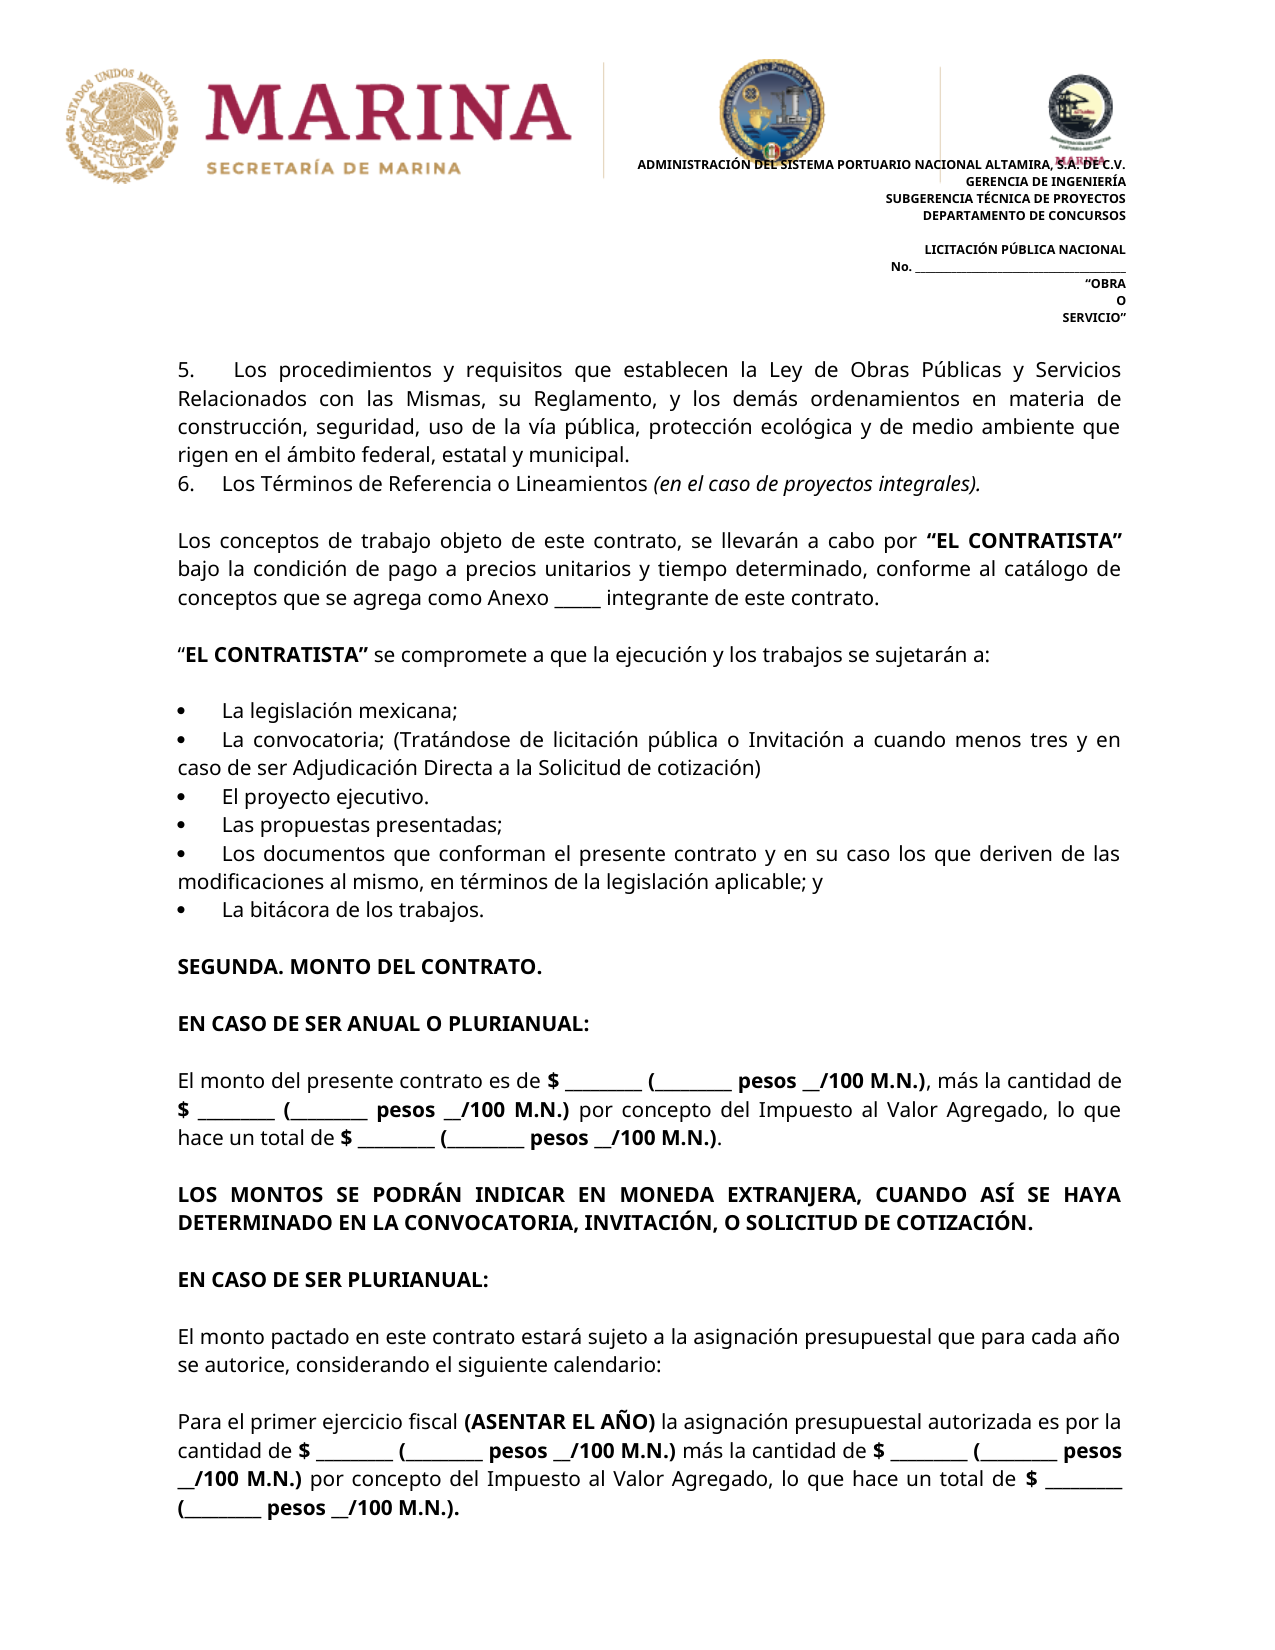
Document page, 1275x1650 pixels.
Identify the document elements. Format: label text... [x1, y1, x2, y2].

text El monto del presente contrato es de $ _________ (_________ pesos __/100 M.N.), más la cantidad de $ _________ (_________ pesos __/100 M.N.) por concepto del Impuesto al Valor Agregado, lo que hace un total de $ _________ (_________ pesos __/100 M.N.). [177, 1066, 1122, 1152]
picture [65, 59, 1113, 184]
list La bitácora de los trabajos. [177, 896, 1122, 924]
text Para el primer ejercicio fiscal (ASENTAR EL AÑO) la asignación presupuestal autorizada es por la cantidad de $ _________ (_________ pesos __/100 M.N.) más la cantidad de $ _________ (_________ pesos __/100 M.N.) por concepto del Impuesto al Valor Agregado, lo que hace un total de $ _________ (_________ pesos __/100 M.N.). [177, 1407, 1122, 1521]
text “EL CONTRATISTA” se compromete a que la ejecución y los trabajos se sujetarán a: [177, 640, 1122, 668]
list La convocatoria; (Tratándose de licitación pública o Invitación a cuando menos tres y en caso de ser Adjudicación Directa a la Solicitud de cotización) [177, 725, 1122, 782]
text SEGUNDA. MONTO DEL CONTRATO. [177, 952, 1122, 981]
text El monto pactado en este contrato estará sujeto a la asignación presupuestal que para cada año se autorice, considerando el siguiente calendario: [177, 1322, 1122, 1379]
list Las propuestas presentadas; [177, 810, 1122, 839]
text EN CASO DE SER ANUAL O PLURIANUAL: [177, 1009, 1122, 1038]
text EN CASO DE SER PLURIANUAL: [177, 1265, 1122, 1294]
list Los documentos que conforman el presente contrato y en su caso los que deriven de las modificaciones al mismo, en términos de la legislación aplicable; y [177, 839, 1122, 896]
text LOS MONTOS SE PODRÁN INDICAR EN MONEDA EXTRANJERA, CUANDO ASÍ SE HAYA DETERMINADO EN LA CONVOCATORIA, INVITACIÓN, O SOLICITUD DE COTIZACIÓN. [177, 1180, 1122, 1237]
list Los Términos de Referencia o Lineamientos (en el caso de proyectos integrales). [177, 469, 1122, 497]
list La legislación mexicana; [177, 697, 1122, 725]
text Los conceptos de trabajo objeto de este contrato, se llevarán a cabo por “EL CONTRATISTA” bajo la condición de pago a precios unitarios y tiempo determinado, conforme al catálogo de conceptos que se agrega como Anexo _____ integrante de este contrato. [177, 526, 1122, 611]
list El proyecto ejecutivo. [177, 782, 1122, 810]
list Los procedimientos y requisitos que establecen la Ley de Obras Públicas y Servicios Relacionados con las Mismas, su Reglamento, y los demás ordenamientos en materia de construcción, seguridad, uso de la vía pública, protección ecológica y de medio ambiente que rigen en el ámbito federal, estatal y municipal. [177, 355, 1122, 469]
